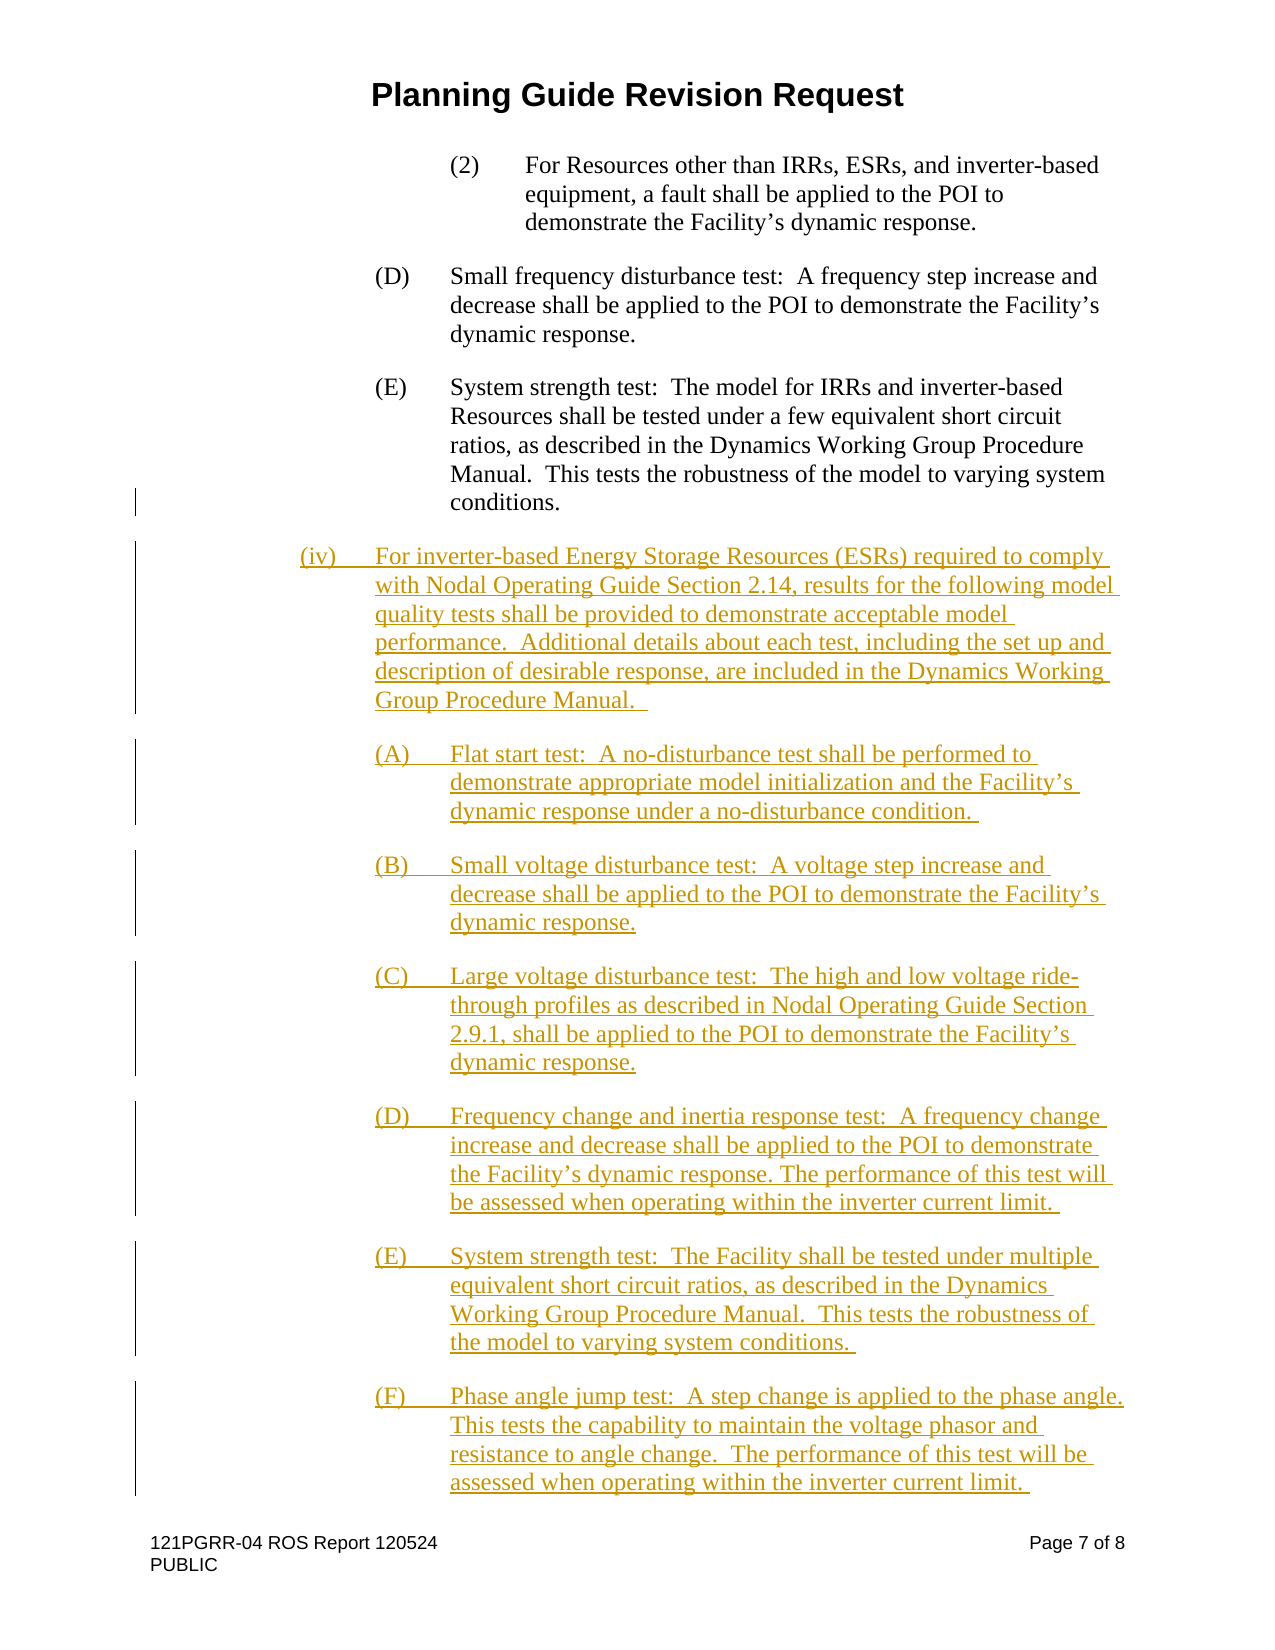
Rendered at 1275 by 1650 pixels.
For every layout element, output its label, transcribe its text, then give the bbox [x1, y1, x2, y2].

text (2) For Resources other than IRRs, ESRs, and inverter-based equipment, a fault shall be applied to the POI to demonstrate the Facility’s dynamic response. [450, 150, 1125, 236]
text (E) System strength test: The model for IRRs and inverter-based Resources shall be tested under a few equivalent short circuit ratios, as described in the Dynamics Working Group Procedure Manual. This tests the robustness of the model to varying system conditions. [375, 372, 1125, 516]
text (D) Small frequency disturbance test: A frequency step increase and decrease shall be applied to the POI to demonstrate the Facility’s dynamic response. [375, 261, 1125, 347]
